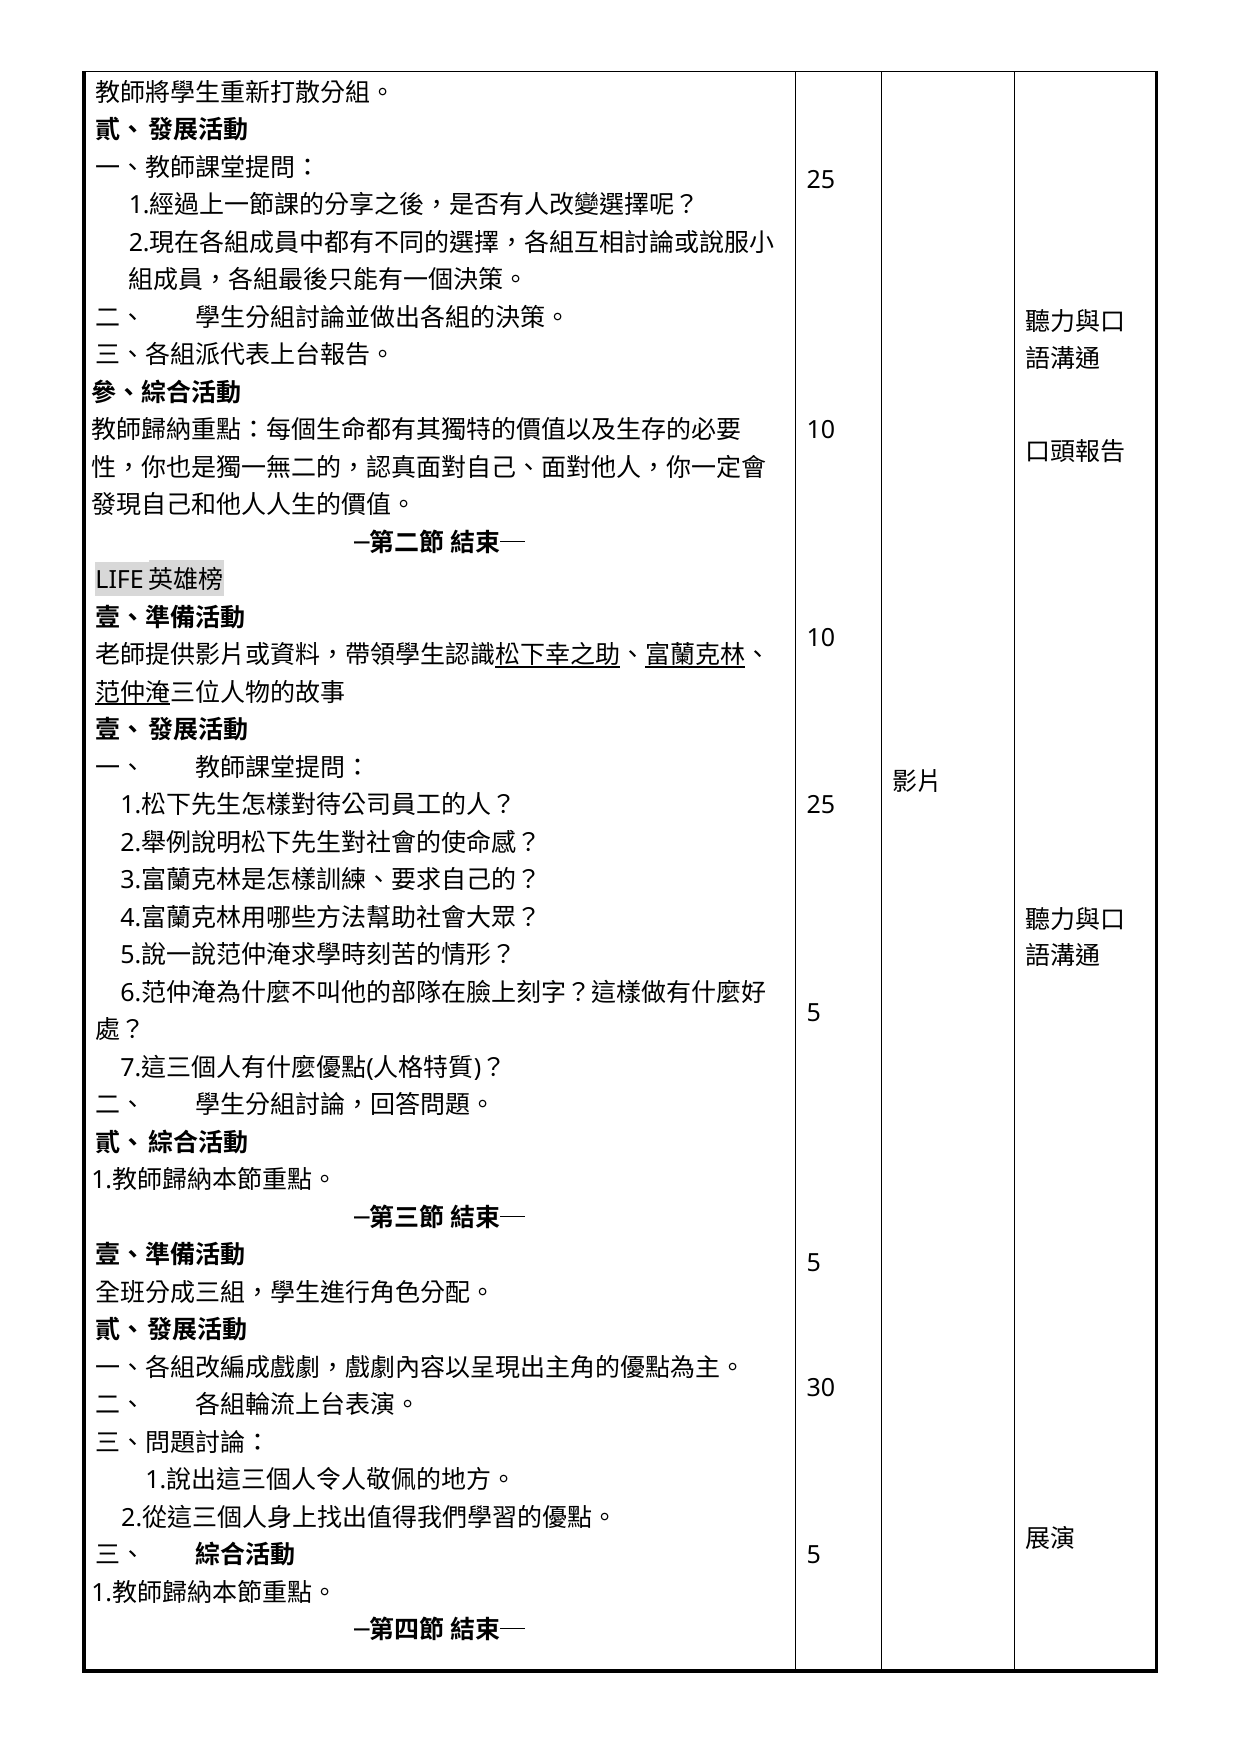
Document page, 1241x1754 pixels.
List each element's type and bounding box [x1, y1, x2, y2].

table_cell [1015, 72, 1155, 1669]
table_cell [796, 72, 881, 1669]
table_cell [86, 72, 795, 1669]
table_cell [882, 72, 1014, 1669]
